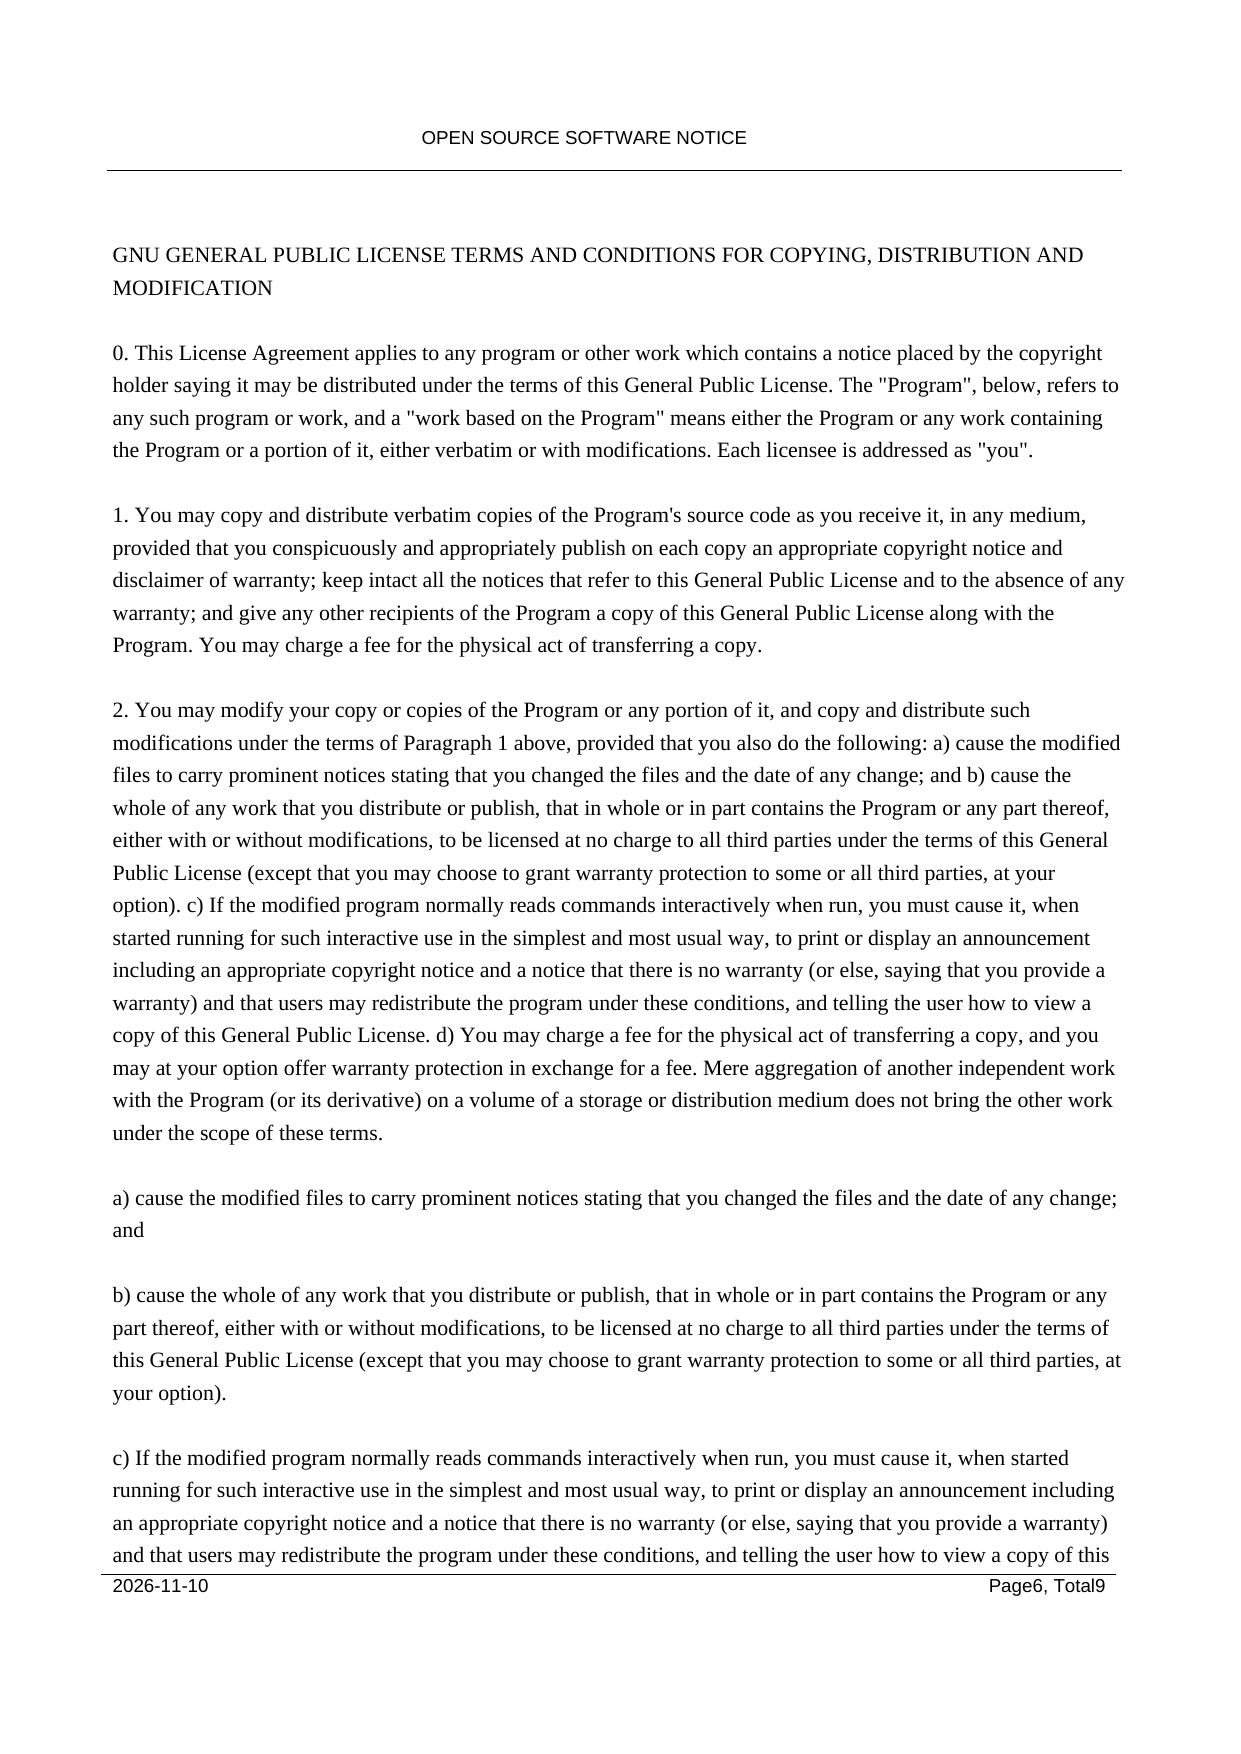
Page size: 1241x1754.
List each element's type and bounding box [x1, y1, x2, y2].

text [112, 206, 1128, 1571]
